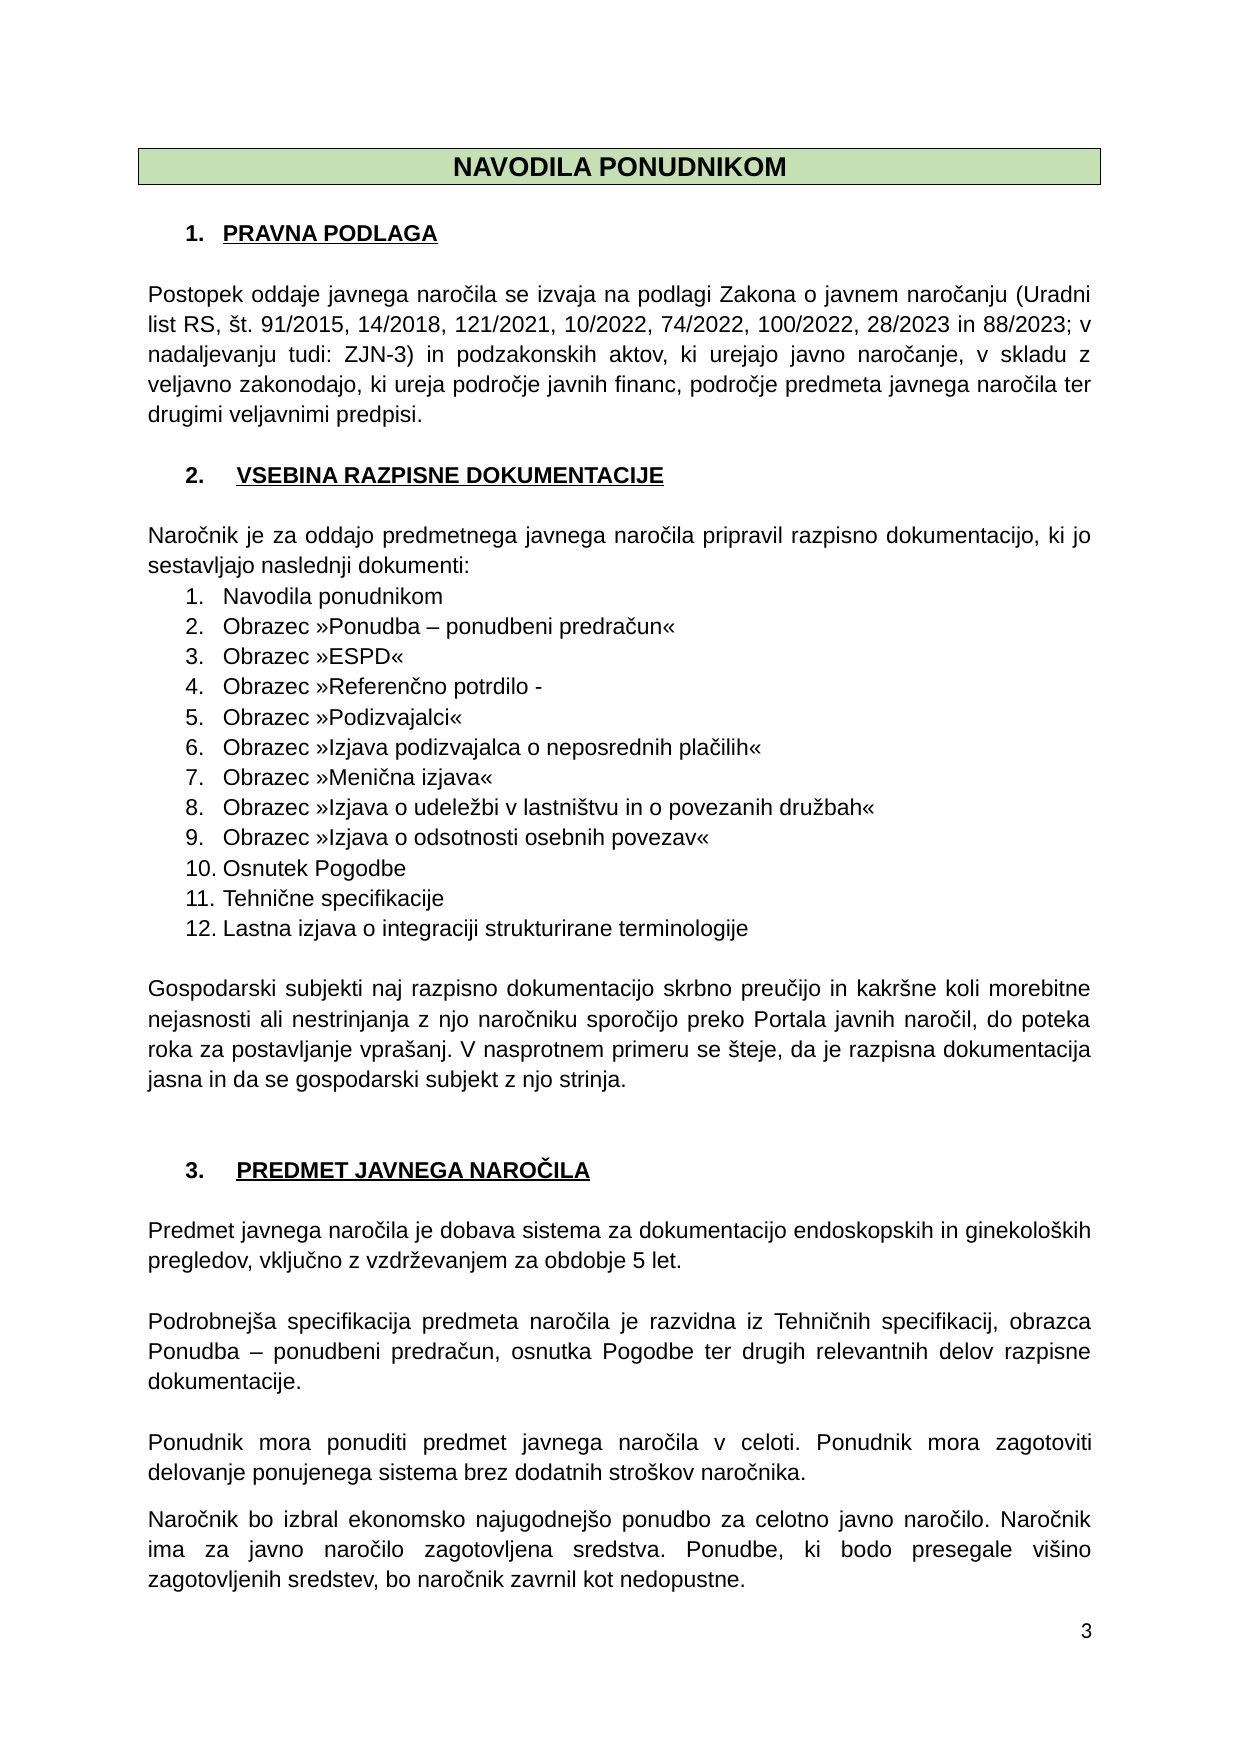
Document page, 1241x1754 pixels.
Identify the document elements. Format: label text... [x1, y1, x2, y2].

text Gospodarski subjekti naj razpisno dokumentacijo skrbno preučijo in kakršne koli morebitne nejasnosti ali nestrinjanja z njo naročniku sporočijo preko Portala javnih naročil, do poteka roka za postavljanje vprašanj. V nasprotnem primeru se šteje, da je razpisna dokumentacija jasna in da se gospodarski subjekt z njo strinja. [148, 975, 1092, 1092]
text Postopek oddaje javnega naročila se izvaja na podlagi Zakona o javnem naročanju (Uradni list RS, št. 91/2015, 14/2018, 121/2021, 10/2022, 74/2022, 100/2022, 28/2023 in 88/2023; v nadaljevanju tudi: ZJN-3) in podzakonskih aktov, ki urejajo javno naročanje, v skladu z veljavno zakonodajo, ki ureja področje javnih financ, področje predmeta javnega naročila ter drugimi veljavnimi predpisi. [148, 281, 1092, 428]
text Podrobnejša specifikacija predmeta naročila je razvidna iz Tehničnih specifikacij, obrazca Ponudba – ponudbeni predračun, osnutka Pogodbe ter drugih relevantnih delov razpisne dokumentacije. [148, 1308, 1092, 1394]
text Naročnik je za oddajo predmetnega javnega naročila pripravil razpisno dokumentacijo, ki jo sestavljajo naslednji dokumenti: [148, 522, 1092, 579]
subtitle VSEBINA RAZPISNE DOKUMENTACIJE [185, 462, 1092, 488]
subtitle PRAVNA PODLAGA [185, 220, 1092, 246]
text Ponudnik mora ponuditi predmet javnega naročila v celoti. Ponudnik mora zagotoviti delovanje ponujenega sistema brez dodatnih stroškov naročnika. [148, 1428, 1092, 1488]
text Naročnik bo izbral ekonomsko najugodnejšo ponudbo za celotno javno naročilo. Naročnik ima za javno naročilo zagotovljena sredstva. Ponudbe, ki bodo presegale višino zagotovljenih sredstev, bo naročnik zavrnil kot nedopustne. [148, 1506, 1092, 1593]
subtitle NAVODILA PONUDNIKOM [139, 149, 1100, 184]
list Obrazec »Izjava o udeležbi v lastništvu in o povezanih družbah« [185, 794, 1092, 820]
list Obrazec »ESPD« [185, 643, 1092, 669]
list Obrazec »Izjava o odsotnosti osebnih povezav« [185, 824, 1092, 851]
list Obrazec »Referenčno potrdilo - [185, 673, 1092, 699]
list Obrazec »Ponudba – ponudbeni predračun« [185, 613, 1092, 639]
list Obrazec »Podizvajalci« [185, 703, 1092, 730]
text Predmet javnega naročila je dobava sistema za dokumentacijo endoskopskih in ginekoloških pregledov, vključno z vzdrževanjem za obdobje 5 let. [148, 1217, 1092, 1273]
list Navodila ponudnikom [185, 583, 1092, 609]
list Tehnične specifikacije [185, 885, 1092, 911]
list Lastna izjava o integraciji strukturirane terminologije [185, 915, 1092, 941]
list Osnutek Pogodbe [185, 854, 1092, 881]
subtitle PREDMET JAVNEGA NAROČILA [185, 1157, 1092, 1183]
list Obrazec »Menična izjava« [185, 764, 1092, 790]
list Obrazec »Izjava podizvajalca o neposrednih plačilih« [185, 734, 1092, 760]
